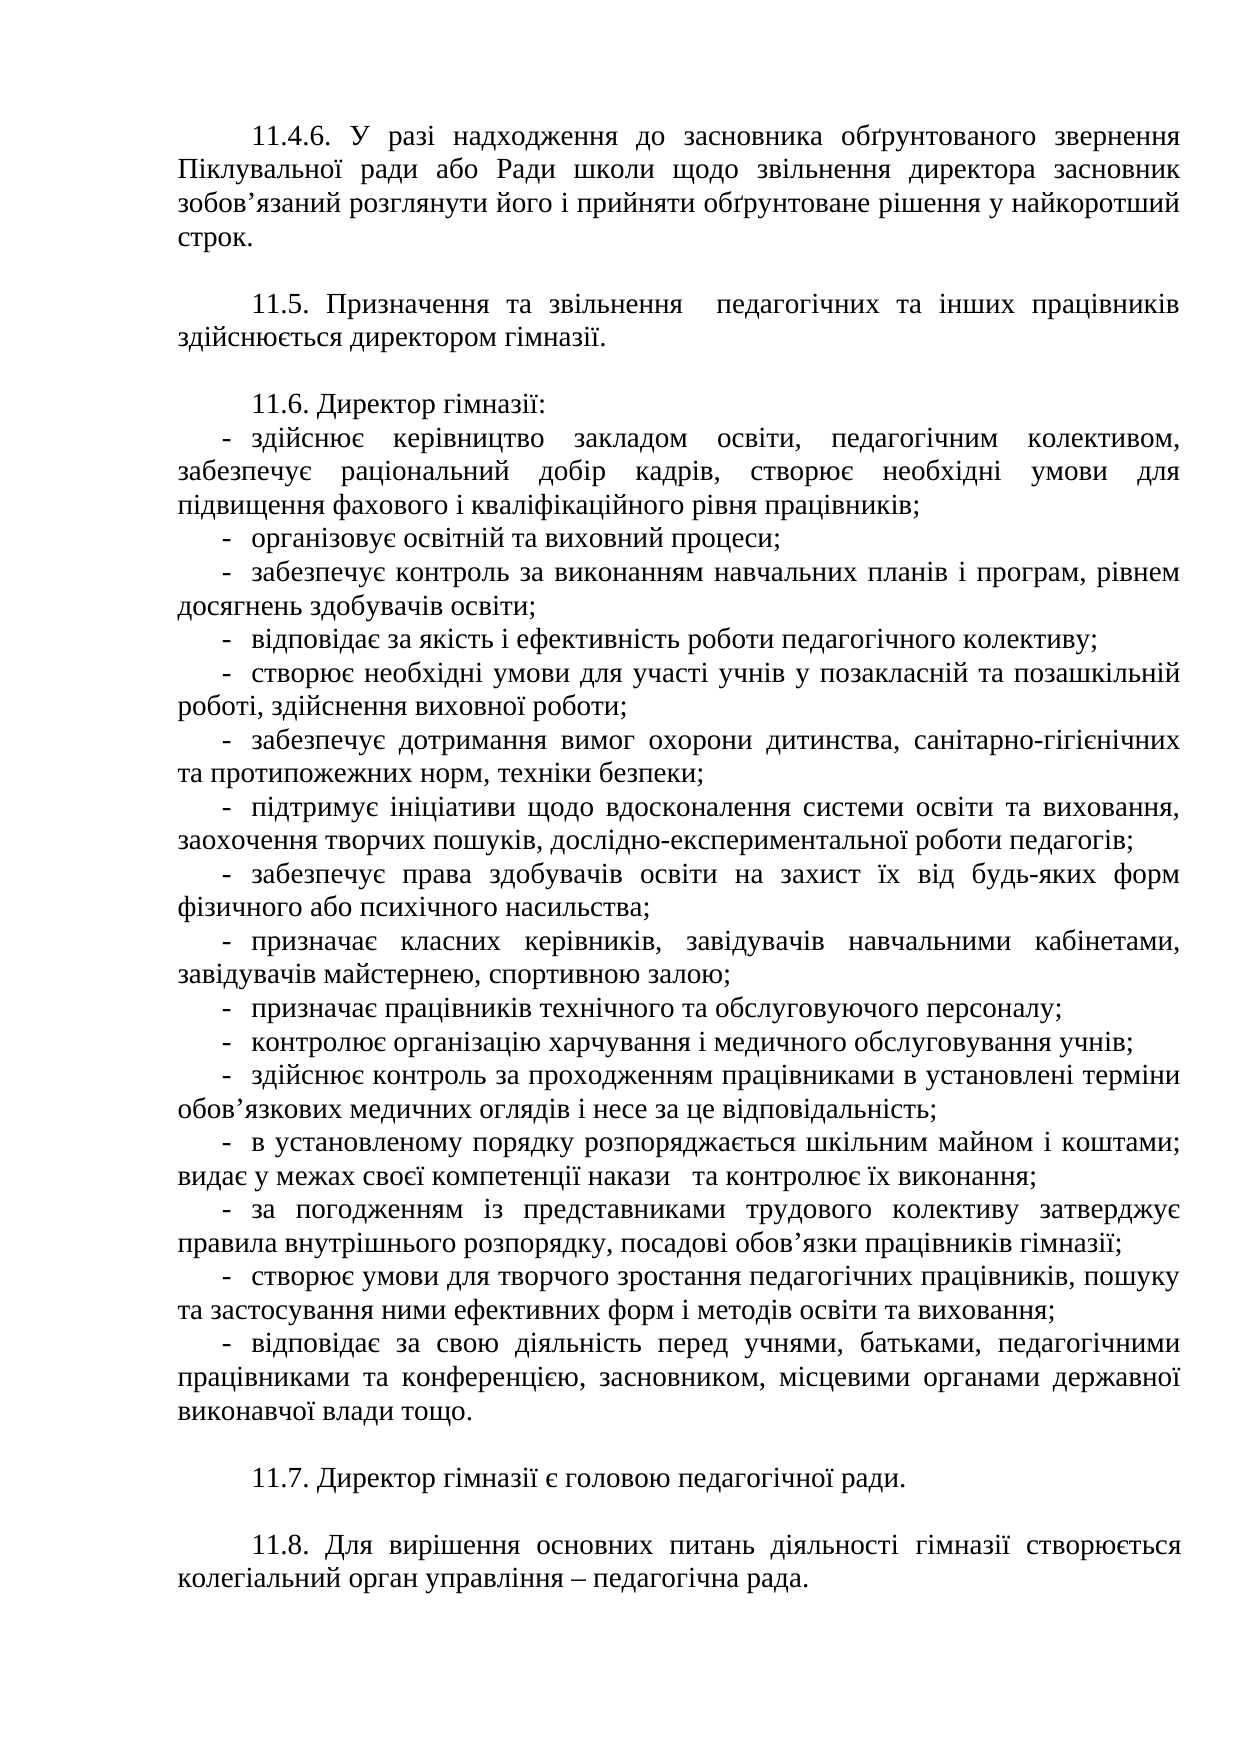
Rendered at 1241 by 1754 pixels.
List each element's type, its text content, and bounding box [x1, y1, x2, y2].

list підтримує ініціативи щодо вдосконалення системи освіти та виховання, заохочення творчих пошуків, дослідно-експериментальної роботи педагогів; [177, 789, 1181, 856]
list організовує освітній та виховний процеси; [177, 521, 1181, 554]
text 11.5. Призначення та звільнення педагогічних та інших працівників здійснюється директором гімназії. [177, 286, 1181, 353]
list створює необхідні умови для участі учнів у позакласній та позашкільній роботі, здійснення виховної роботи; [177, 655, 1181, 722]
list відповідає за свою діяльність перед учнями, батьками, педагогічними працівниками та конференцією, засновником, місцевими органами державної виконавчої влади тощо. [177, 1326, 1181, 1426]
list забезпечує дотримання вимог охорони дитинства, санітарно-гігієнічних та протипожежних норм, техніки безпеки; [177, 722, 1181, 789]
list контролює організацію харчування і медичного обслуговування учнів; [177, 1024, 1181, 1057]
list здійснює контроль за проходженням працівниками в установлені терміни обов’язкових медичних оглядів і несе за це відповідальність; [177, 1057, 1181, 1124]
list забезпечує права здобувачів освіти на захист їх від будь-яких форм фізичного або психічного насильства; [177, 856, 1181, 923]
list забезпечує контроль за виконанням навчальних планів і програм, рівнем досягнень здобувачів освіти; [177, 554, 1181, 621]
text 11.7. Директор гімназії є головою педагогічної ради. [177, 1460, 1181, 1493]
text 11.4.6. У разі надходження до засновника обґрунтованого звернення Піклувальної ради або Ради школи щодо звільнення директора засновник зобов’язаний розглянути його і прийняти обґрунтоване рішення у найкоротший строк. [177, 118, 1181, 252]
list за погодженням із представниками трудового колективу затверджує правила внутрішнього розпорядку, посадові обов’язки працівників гімназії; [177, 1191, 1181, 1258]
list в установленому порядку розпоряджається шкільним майном і коштами; видає у межах своєї компетенції накази та контролює їх виконання; [177, 1124, 1181, 1191]
text 11.8. Для вирішення основних питань діяльності гімназії створюється колегіальний орган управління – педагогічна рада. [177, 1527, 1181, 1594]
text 11.6. Директор гімназії: [177, 386, 1181, 420]
list призначає класних керівників, завідувачів навчальними кабінетами, завідувачів майстернею, спортивною залою; [177, 923, 1181, 990]
list відповідає за якість і ефективність роботи педагогічного колективу; [177, 621, 1181, 655]
list призначає працівників технічного та обслуговуючого персоналу; [177, 990, 1181, 1024]
list здійснює керівництво закладом освіти, педагогічним колективом, забезпечує раціональний добір кадрів, створює необхідні умови для підвищення фахового і кваліфікаційного рівня працівників; [177, 420, 1181, 521]
list створює умови для творчого зростання педагогічних працівників, пошуку та застосування ними ефективних форм і методів освіти та виховання; [177, 1258, 1181, 1326]
